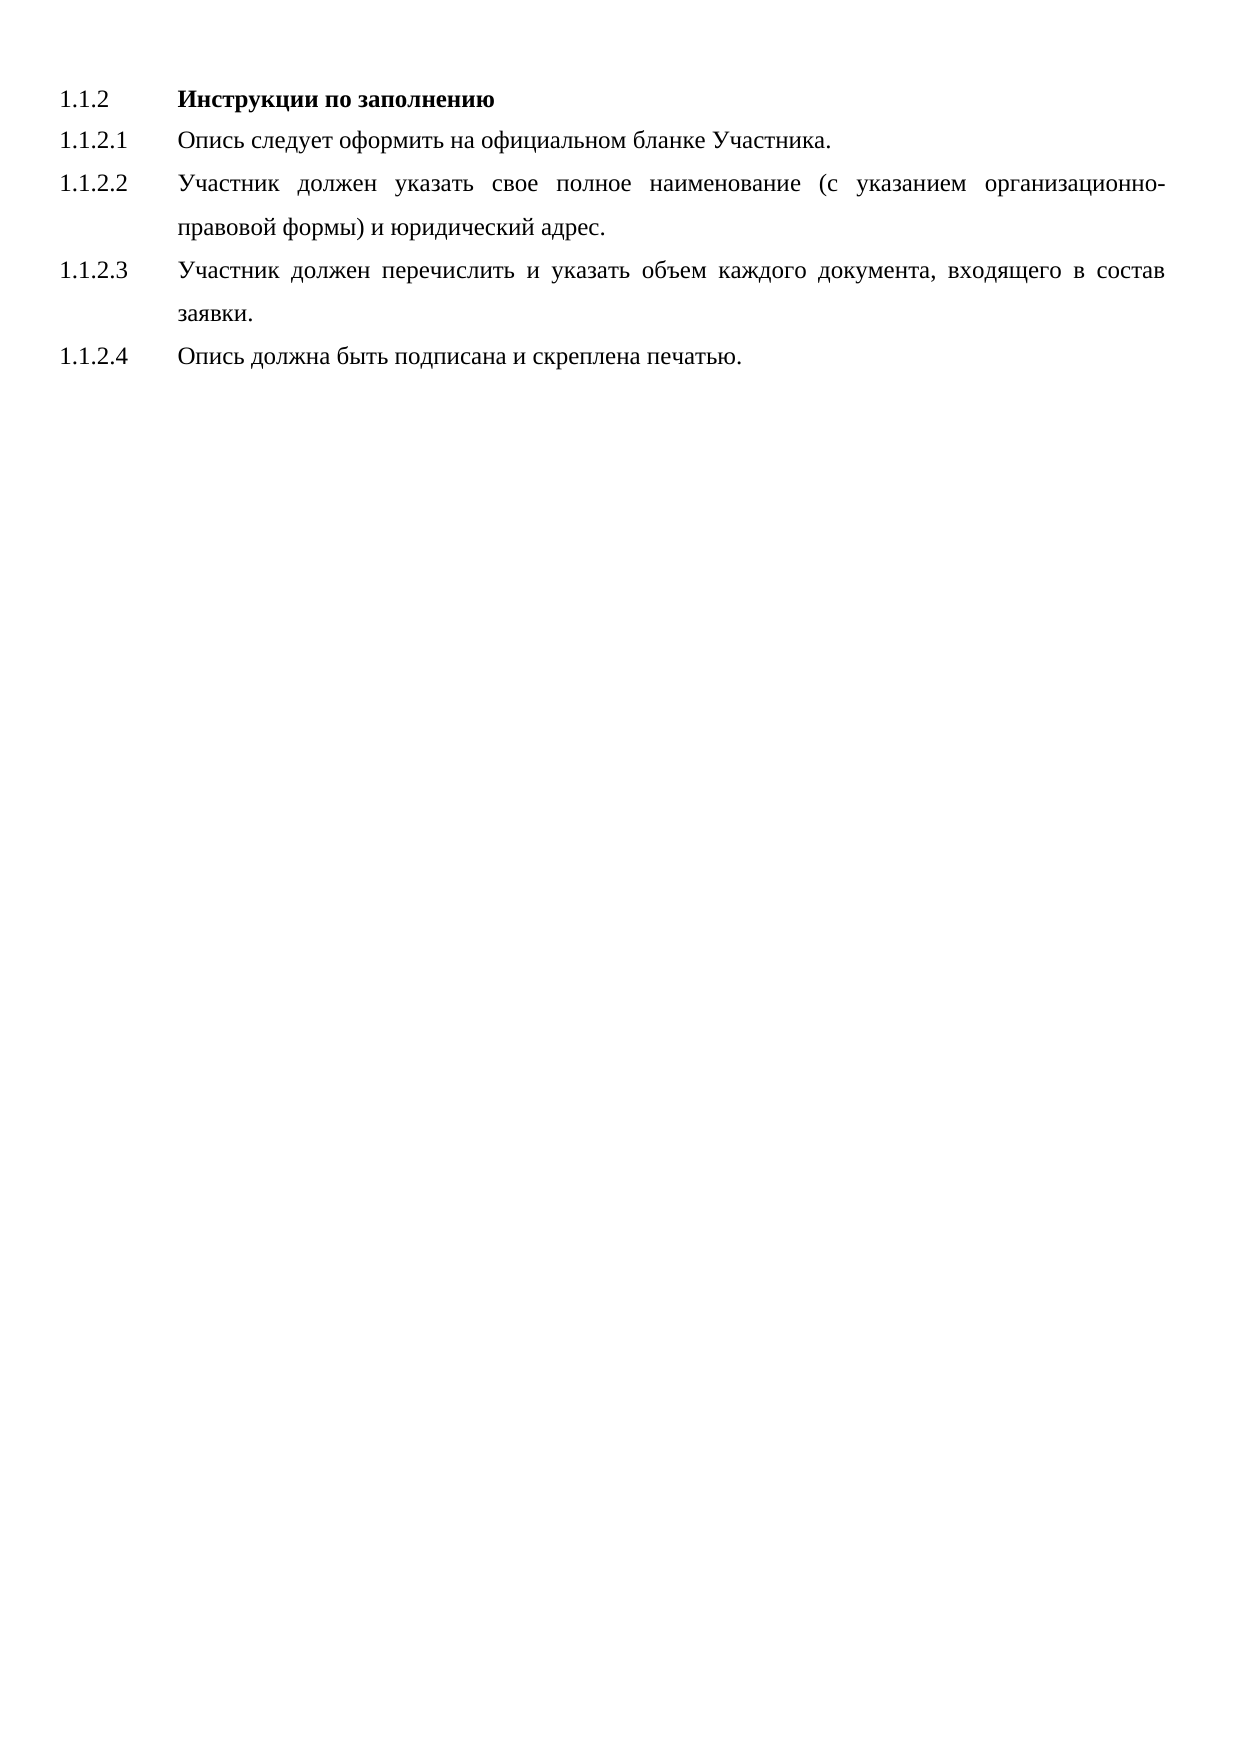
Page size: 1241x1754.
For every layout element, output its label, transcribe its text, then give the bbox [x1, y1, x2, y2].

text Опись следует оформить на официальном бланке Участника. [59, 125, 1167, 154]
text Инструкции по заполнению [59, 84, 1167, 113]
text Опись должна быть подписана и скреплена печатью. [59, 341, 1167, 370]
text Участник должен перечислить и указать объем каждого документа, входящего в состав заявки. [59, 255, 1167, 327]
text Участник должен указать свое полное наименование (с указанием организационно-правовой формы) и юридический адрес. [59, 168, 1167, 240]
